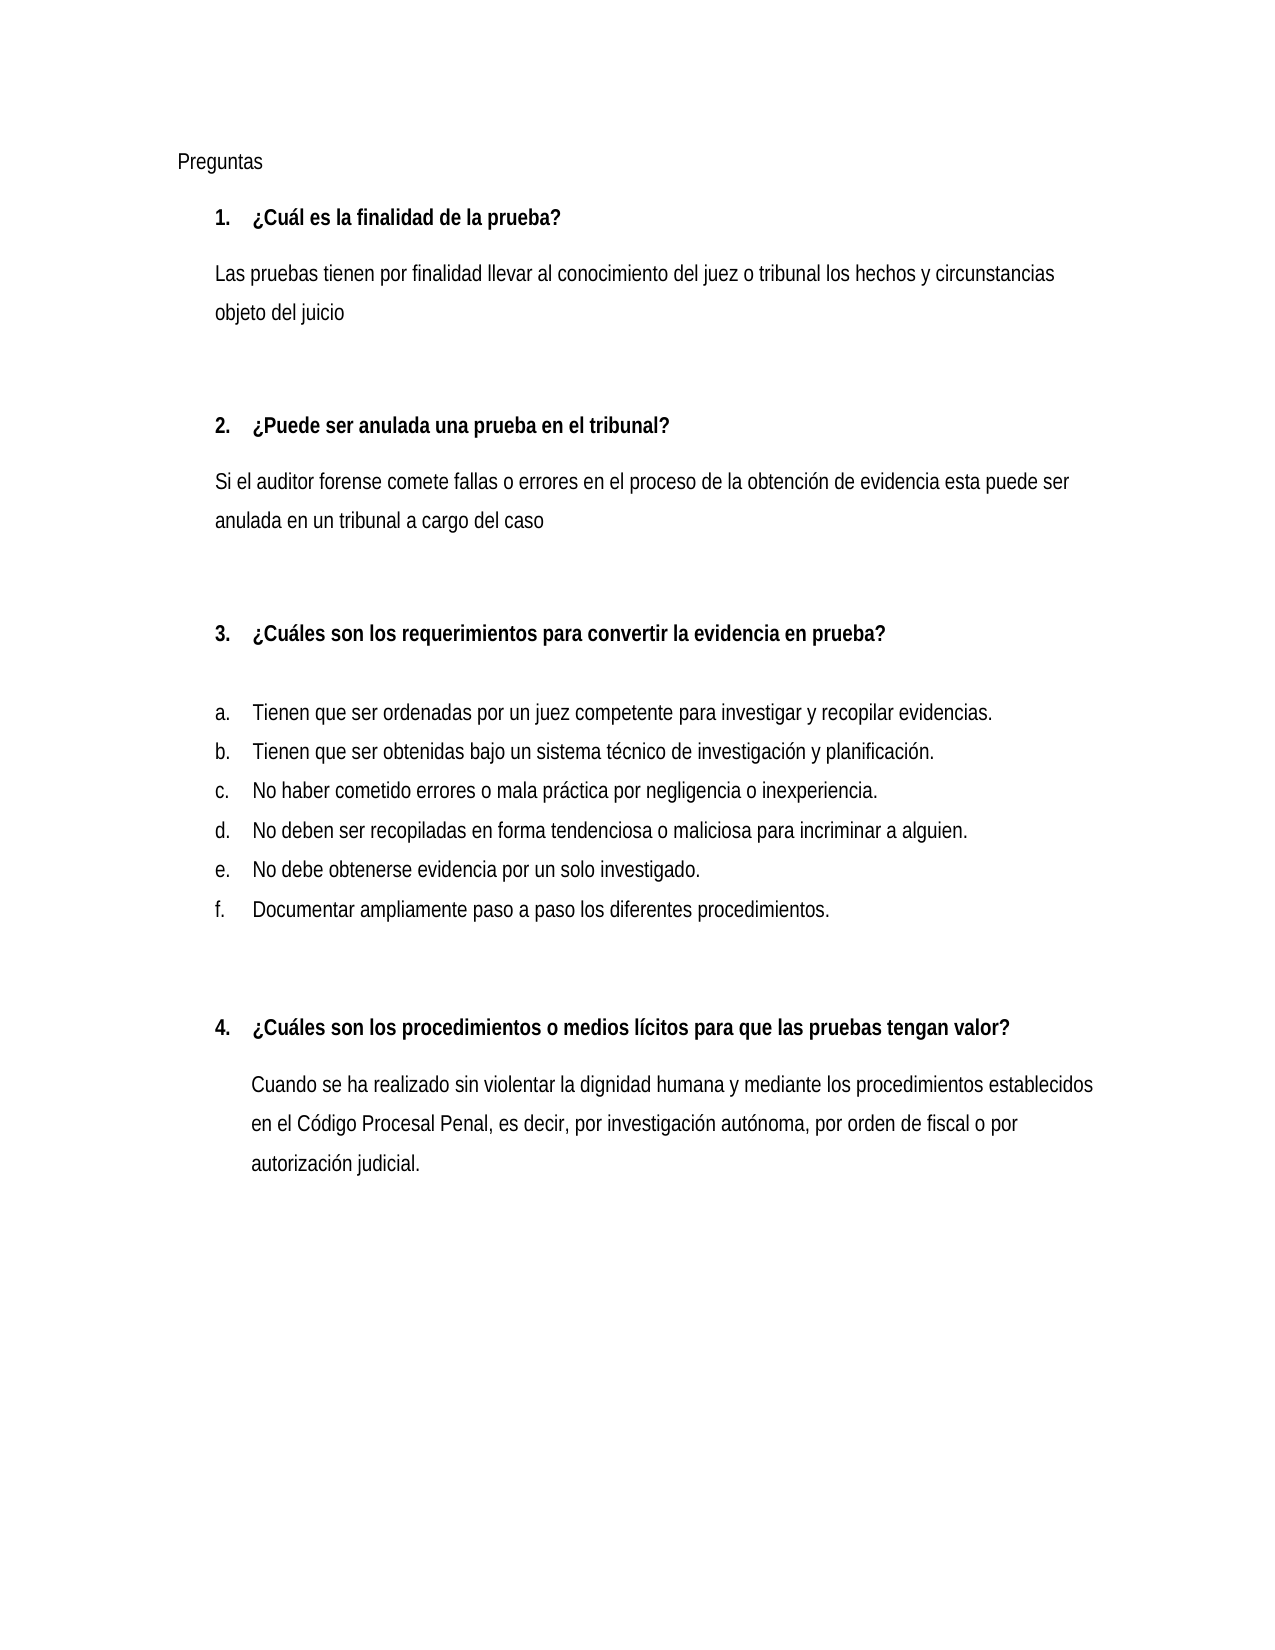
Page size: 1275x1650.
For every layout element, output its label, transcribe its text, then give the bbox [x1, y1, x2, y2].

list ¿Cuáles son los requerimientos para convertir la evidencia en prueba? [215, 619, 1098, 646]
text Preguntas [177, 148, 1098, 174]
list ¿Puede ser anulada una prueba en el tribunal? [215, 412, 1098, 438]
list Documentar ampliamente paso a paso los diferentes procedimientos. [215, 896, 1098, 922]
list No deben ser recopiladas en forma tendenciosa o maliciosa para incriminar a alguien. [215, 817, 1098, 843]
text Cuando se ha realizado sin violentar la dignidad humana y mediante los procedimientos establecidos en el Código Procesal Penal, es decir, por investigación autónoma, por orden de fiscal o por autorización judicial. [251, 1071, 1098, 1176]
list No haber cometido errores o mala práctica por negligencia o inexperiencia. [215, 777, 1098, 804]
list ¿Cuál es la finalidad de la prueba? [215, 204, 1098, 230]
text Las pruebas tienen por finalidad llevar al conocimiento del juez o tribunal los hechos y circunstancias objeto del juicio [215, 260, 1098, 326]
list ¿Cuáles son los procedimientos o medios lícitos para que las pruebas tengan valor? [215, 1014, 1098, 1041]
list Tienen que ser obtenidas bajo un sistema técnico de investigación y planificación. [215, 738, 1098, 764]
list No debe obtenerse evidencia por un solo investigado. [215, 856, 1098, 883]
list Tienen que ser ordenadas por un juez competente para investigar y recopilar evidencias. [215, 698, 1098, 725]
text Si el auditor forense comete fallas o errores en el proceso de la obtención de evidencia esta puede ser anulada en un tribunal a cargo del caso [215, 468, 1098, 534]
